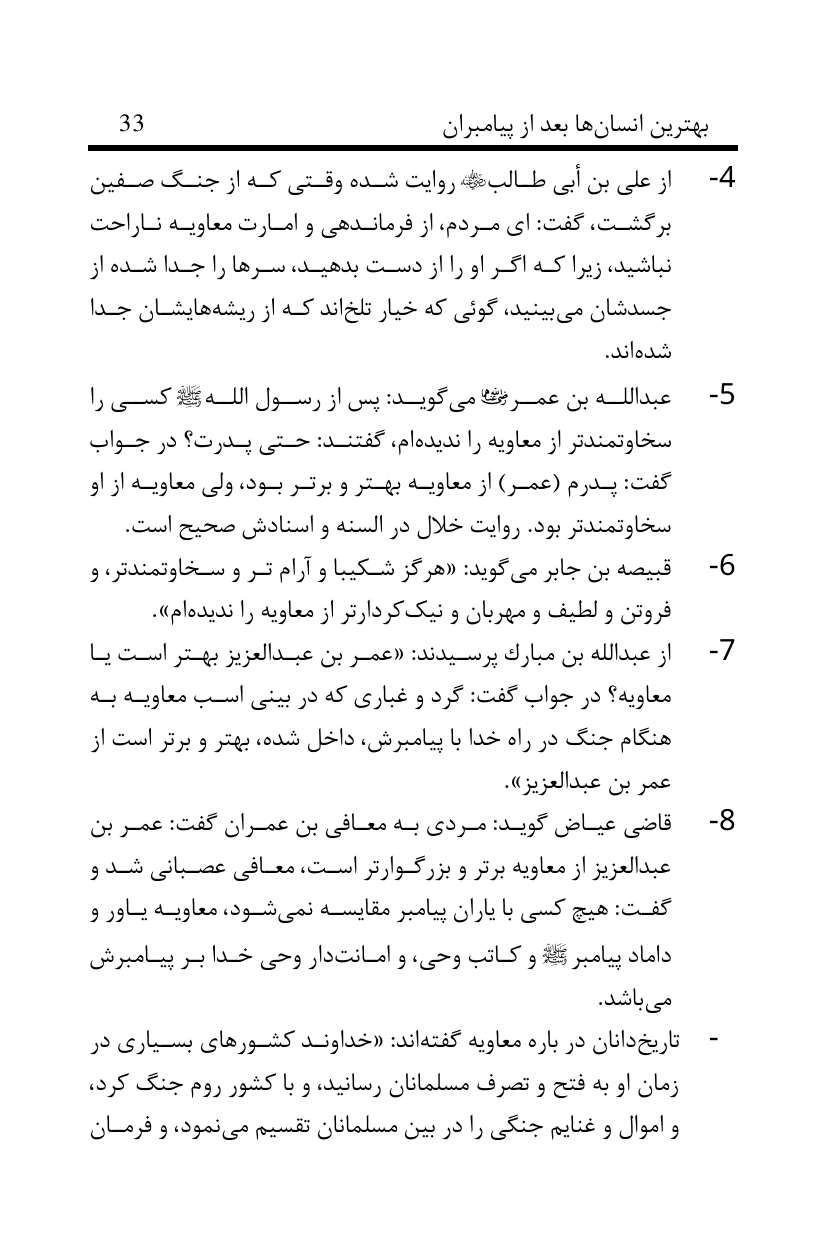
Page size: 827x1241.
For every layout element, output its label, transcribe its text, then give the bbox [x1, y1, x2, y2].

list عبدالله بن عمر م می‌‌گويد: پس از رسول الله ج کسی را سخاوتمندتر از معاویه را ندیده‌ام، گفتند: حتى پدرت؟ در جواب گفت: پدرم (عمر) از معاويه بهتر و برتر بود، ولی‌‌ معاويه از او سخاوتمندتر بود. روايت خلال در السنه و اسنادش صحيح است. [89, 376, 708, 550]
list قاضی‌‌ عياض گويد: مردی‌‌ به معافى بن عمران گفت: عمر بن عبدالعزيز از معاويه برتر و بزرگوارتر است، معافى عصبانی‌‌ شد و گفـت: هيچ كسی با ياران پيامبر مقايسه نمی‌‌شود، معاويه یاور و داماد پیامبر ج و كاتب وحی، و امانت‌دار وحی‌‌ خدا بر پیامبرش می‌‌باشد. [89, 806, 708, 1022]
list از علی‌‌ بن أبى طالب روایت شده وقتی که از جنگ صفين برگشت، گفت: اى مردم، از فرماندهی‌‌ و امارت معاويه ناراحت نباشید، زیرا که اگر او را از دست بدهید، سرها را جدا شده از جسدشان می‌‌بینید، گوئی که خیار تلخ‌اند كه از ریشه‌هايشان جدا شده‌اند. [89, 161, 708, 376]
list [89, 1022, 708, 1150]
list قبيصه بن جابر می‌‌گويد: «هرگز شکیبا و آرام تر و سخاوتمندتر، و فروتن و لطیف و مهربان و نیک‌کردارتر از معاویه را ندیده‌ام». [89, 550, 708, 635]
list از عبدالله بن مبارك پرسيدند: «عمر بن عبدالعزيز بهتر است يا معاويه؟ در جواب گفت: گرد و غباری‌‌ كه در بينی‌‌ اسب معاويه به هنگام جنگ در راه خدا با پیامبرش، داخل شده، بهتر و برتر است از عمر بن عبدالعزيز». [89, 635, 708, 806]
